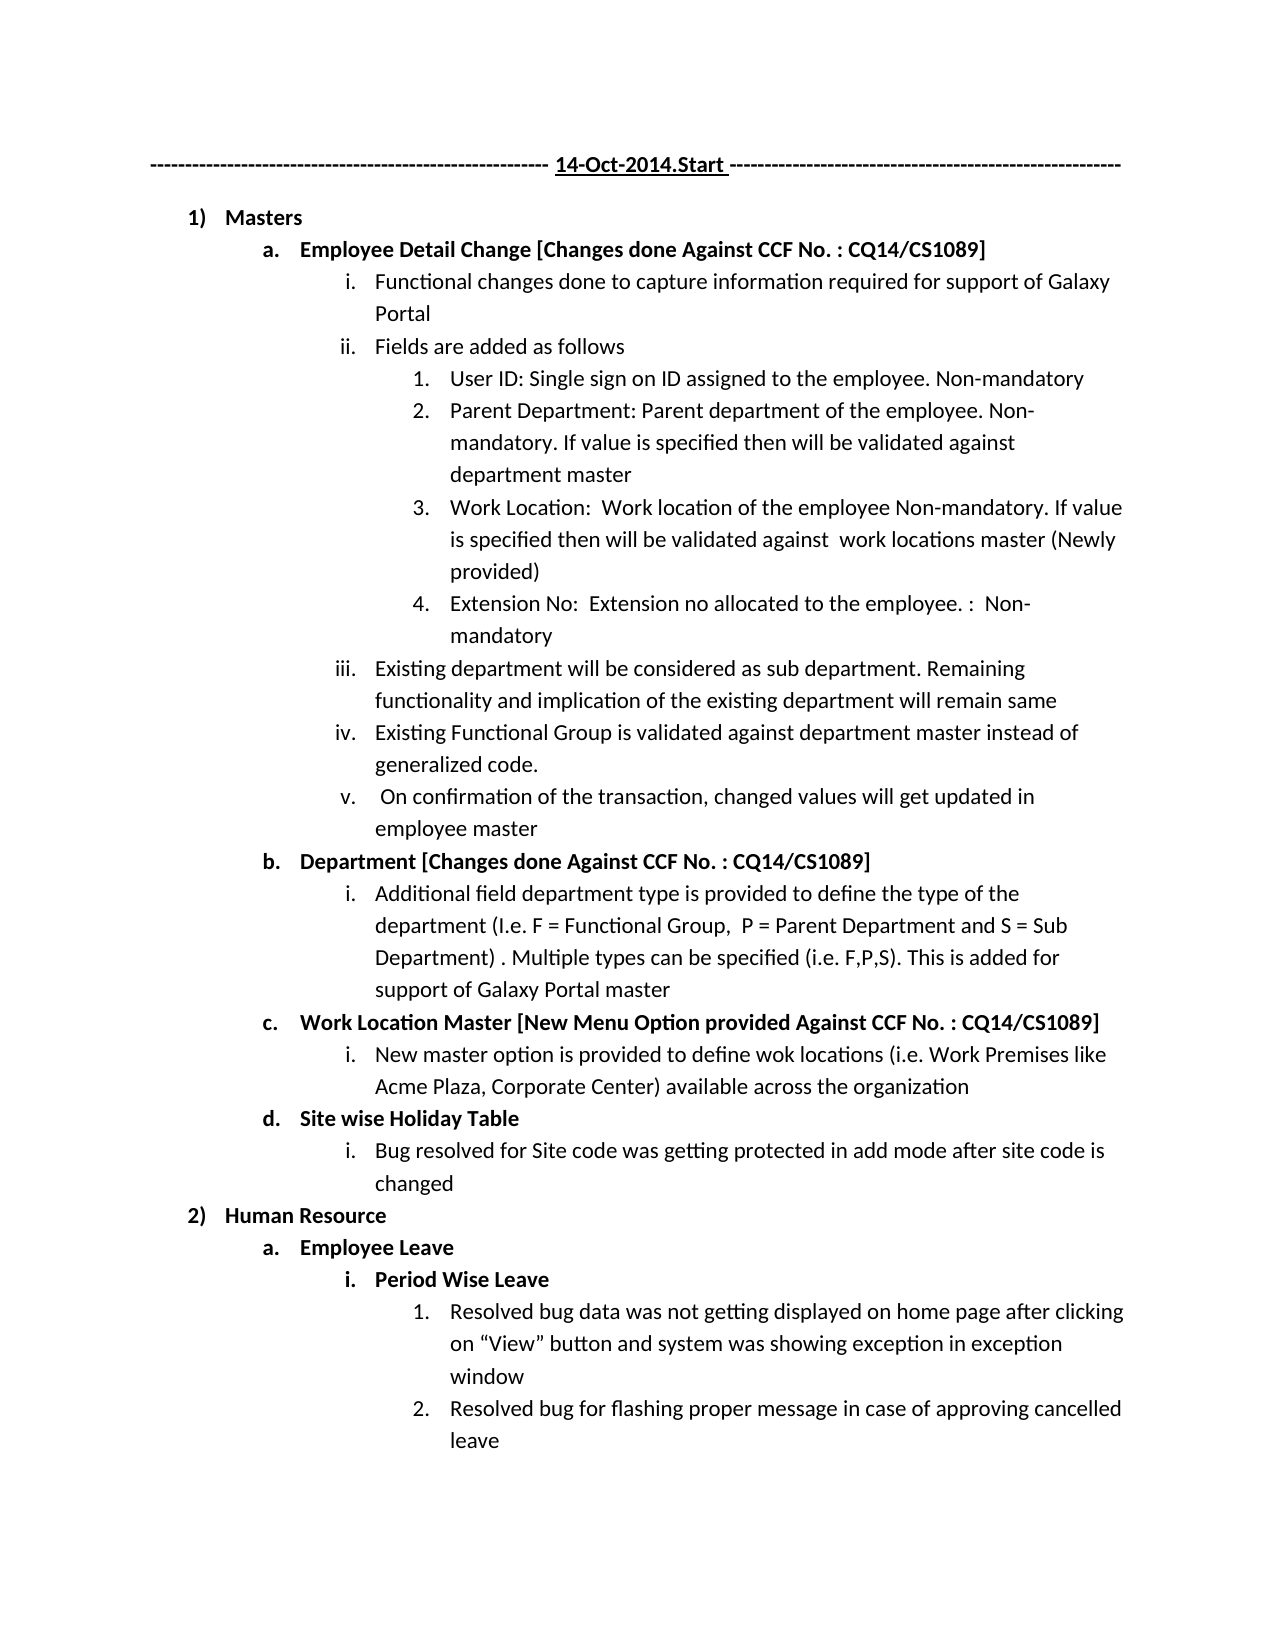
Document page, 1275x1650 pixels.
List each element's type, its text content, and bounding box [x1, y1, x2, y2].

list Employee Detail Change [Changes done Against CCF No. : CQ14/CS1089] [262, 235, 1125, 263]
list Masters [187, 203, 1125, 231]
list Work Location: Work location of the employee Non-mandatory. If value is specified then will be validated against work locations master (Newly provided) [412, 493, 1125, 585]
text --------------------------------------------------------- 14-Oct-2014.Start -------------------------------------------------------- [150, 150, 1125, 178]
list Period Wise Leave [356, 1265, 1125, 1293]
list Employee Leave [262, 1233, 1125, 1261]
list Human Resource [187, 1201, 1125, 1229]
list Fields are added as follows [356, 332, 1125, 360]
list Existing Functional Group is validated against department master instead of generalized code. [356, 718, 1125, 778]
list Additional field department type is provided to define the type of the department (I.e. F = Functional Group, P = Parent Department and S = Sub Department) . Multiple types can be specified (i.e. F,P,S). This is added for support of Galaxy Portal master [356, 879, 1125, 1003]
list Site wise Holiday Table [262, 1104, 1125, 1132]
list Extension No: Extension no allocated to the employee. : Non-mandatory [412, 589, 1125, 649]
list On confirmation of the transaction, changed values will get updated in employee master [356, 782, 1125, 843]
list Existing department will be considered as sub department. Remaining functionality and implication of the existing department will remain same [356, 654, 1125, 714]
list Work Location Master [New Menu Option provided Against CCF No. : CQ14/CS1089] [262, 1008, 1125, 1036]
list Department [Changes done Against CCF No. : CQ14/CS1089] [262, 847, 1125, 875]
list User ID: Single sign on ID assigned to the employee. Non-mandatory [412, 364, 1125, 392]
list Bug resolved for Site code was getting protected in add mode after site code is changed [356, 1136, 1125, 1197]
list New master option is provided to define wok locations (i.e. Work Premises like Acme Plaza, Corporate Center) available across the organization [356, 1040, 1125, 1100]
list Parent Department: Parent department of the employee. Non-mandatory. If value is specified then will be validated against department master [412, 396, 1125, 488]
list Functional changes done to capture information required for support of Galaxy Portal [356, 267, 1125, 328]
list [412, 1394, 1125, 1454]
list Resolved bug data was not getting displayed on home page after clicking on “View” button and system was showing exception in exception window [412, 1297, 1125, 1390]
